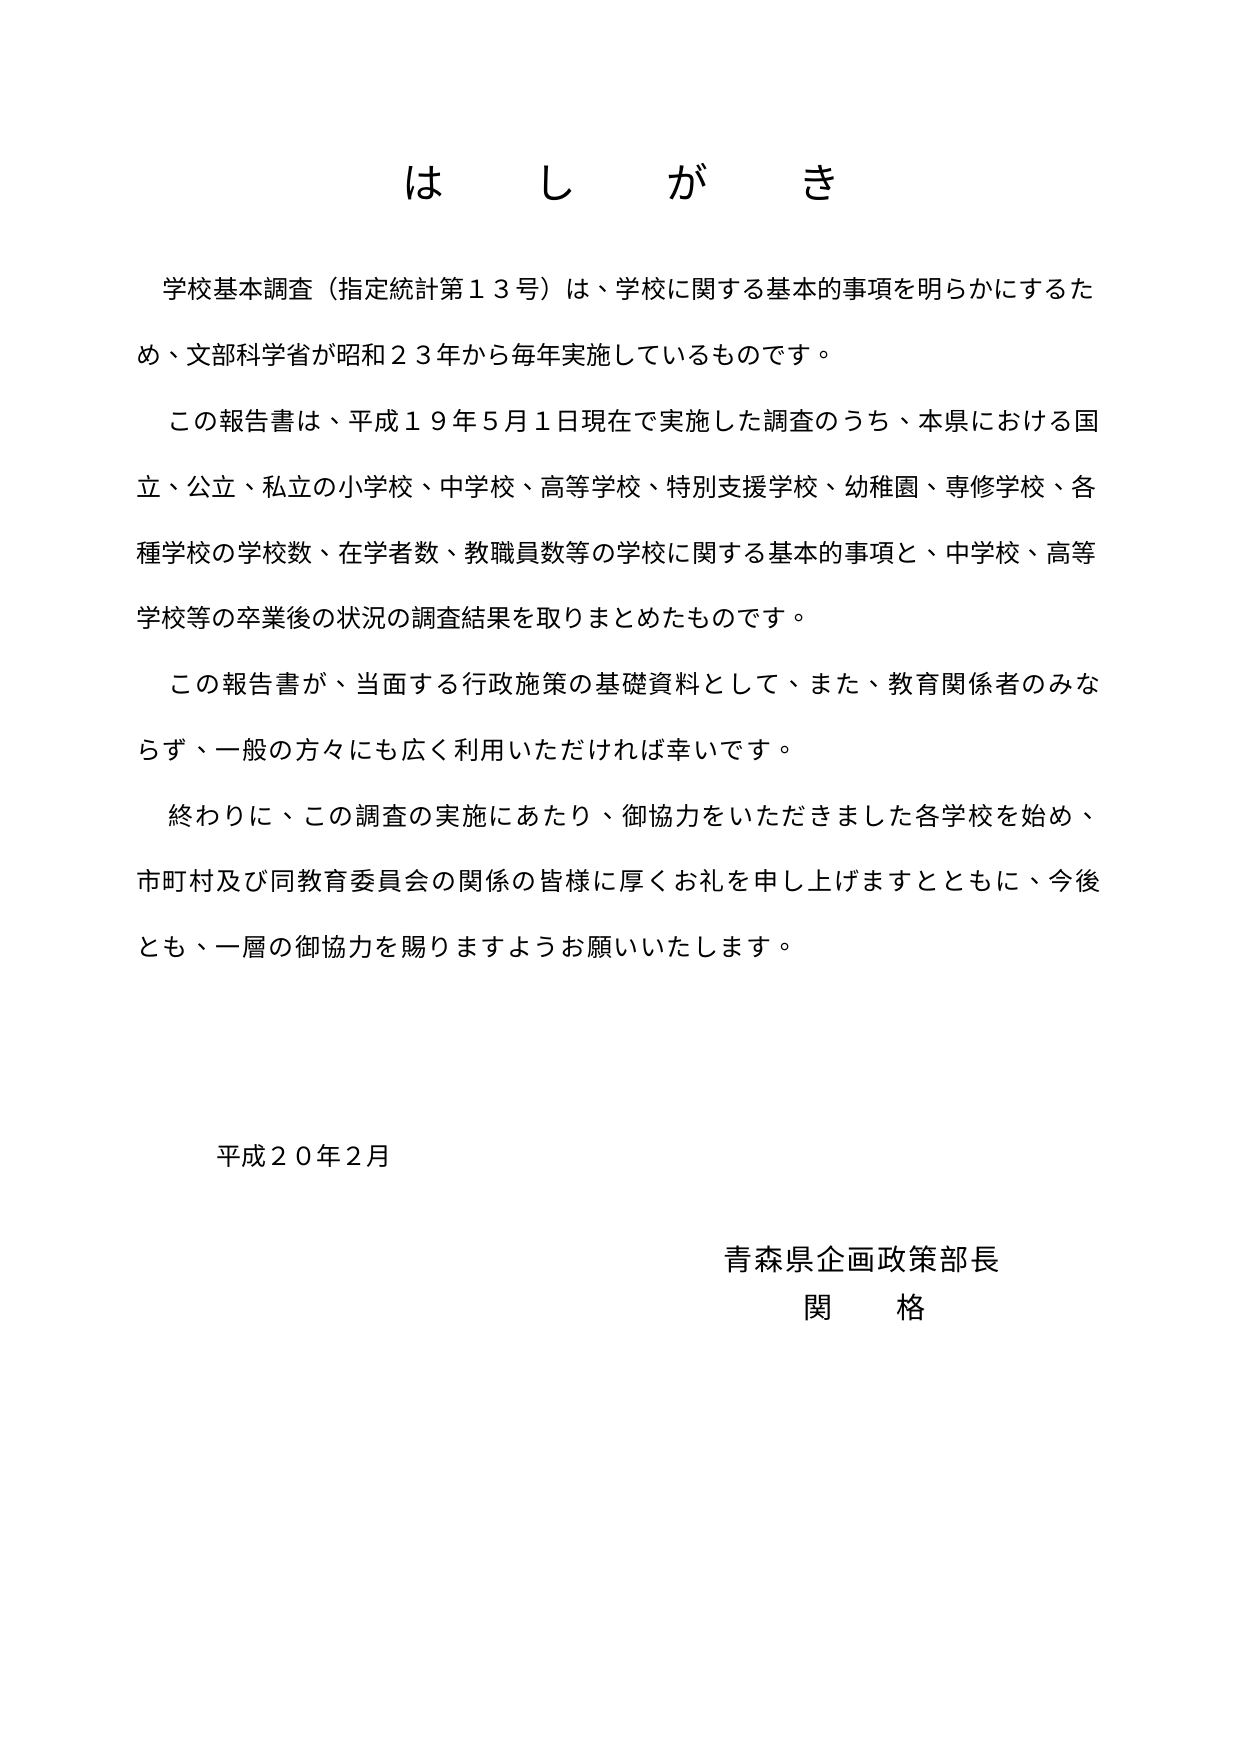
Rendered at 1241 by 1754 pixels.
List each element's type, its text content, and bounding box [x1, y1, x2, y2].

text この報告書は、平成１９年５月１日現在で実施した調査のうち、本県における国立、公立、私立の小学校、中学校、高等学校、特別支援学校、幼稚園、専修学校、各種学校の学校数、在学者数、教職員数等の学校に関する基本的事項と、中学校、高等学校等の卒業後の状況の調査結果を取りまとめたものです。 [136, 404, 1101, 635]
text は し が き [403, 154, 1113, 210]
text 学校基本調査（指定統計第１３号）は、学校に関する基本的事項を明らかにするため、文部科学省が昭和２３年から毎年実施しているものです。 [136, 272, 1096, 372]
text 平成２０年２月 [216, 1139, 1113, 1173]
text 青森県企画政策部長関 格 [723, 1239, 1002, 1327]
text 終わりに、この調査の実施にあたり、御協力をいただきました各学校を始め、市町村及び同教育委員会の関係の皆様に厚くお礼を申し上げますとともに、今後とも、一層の御協力を賜りますようお願いいたします。 [136, 798, 1103, 964]
text この報告書が、当面する行政施策の基礎資料として、また、教育関係者のみならず、一般の方々にも広く利用いただければ幸いです。 [136, 667, 1103, 766]
